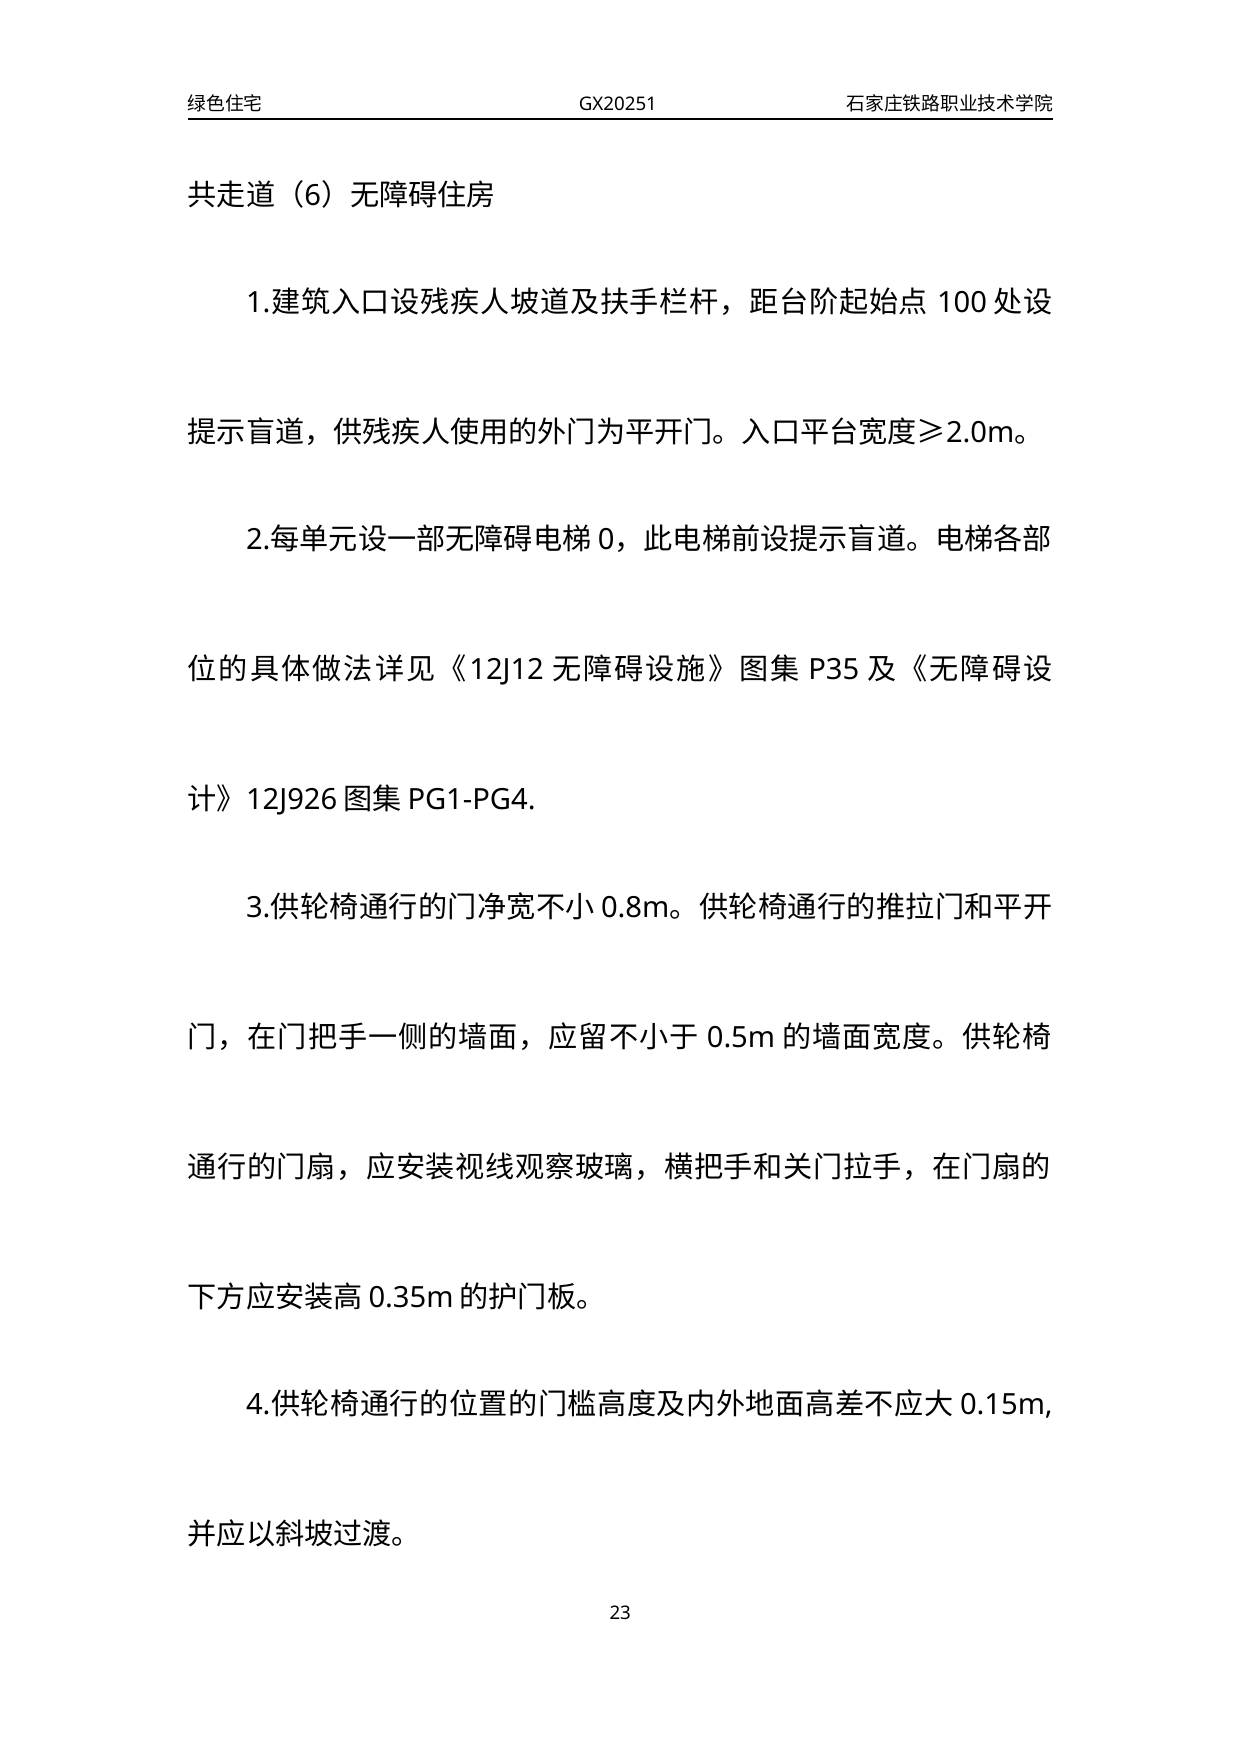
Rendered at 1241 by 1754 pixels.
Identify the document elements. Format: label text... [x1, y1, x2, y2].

text 2.每单元设一部无障碍电梯0，此电梯前设提示盲道。电梯各部位的具体做法详见《12J12无障碍设施》图集P35及《无障碍设计》12J926图集PG1-PG4. [187, 504, 1053, 829]
text 4.供轮椅通行的位置的门槛高度及内外地面高差不应大0.15m,并应以斜坡过渡。 [187, 1369, 1053, 1564]
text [187, 160, 1053, 225]
text 3.供轮椅通行的门净宽不小0.8m。供轮椅通行的推拉门和平开门，在门把手一侧的墙面，应留不小于0.5m的墙面宽度。供轮椅通行的门扇，应安装视线观察玻璃，横把手和关门拉手，在门扇的下方应安装高0.35m的护门板。 [187, 872, 1053, 1327]
text 1.建筑入口设残疾人坡道及扶手栏杆，距台阶起始点100处设提示盲道，供残疾人使用的外门为平开门。入口平台宽度≥2.0m。 [187, 267, 1053, 462]
